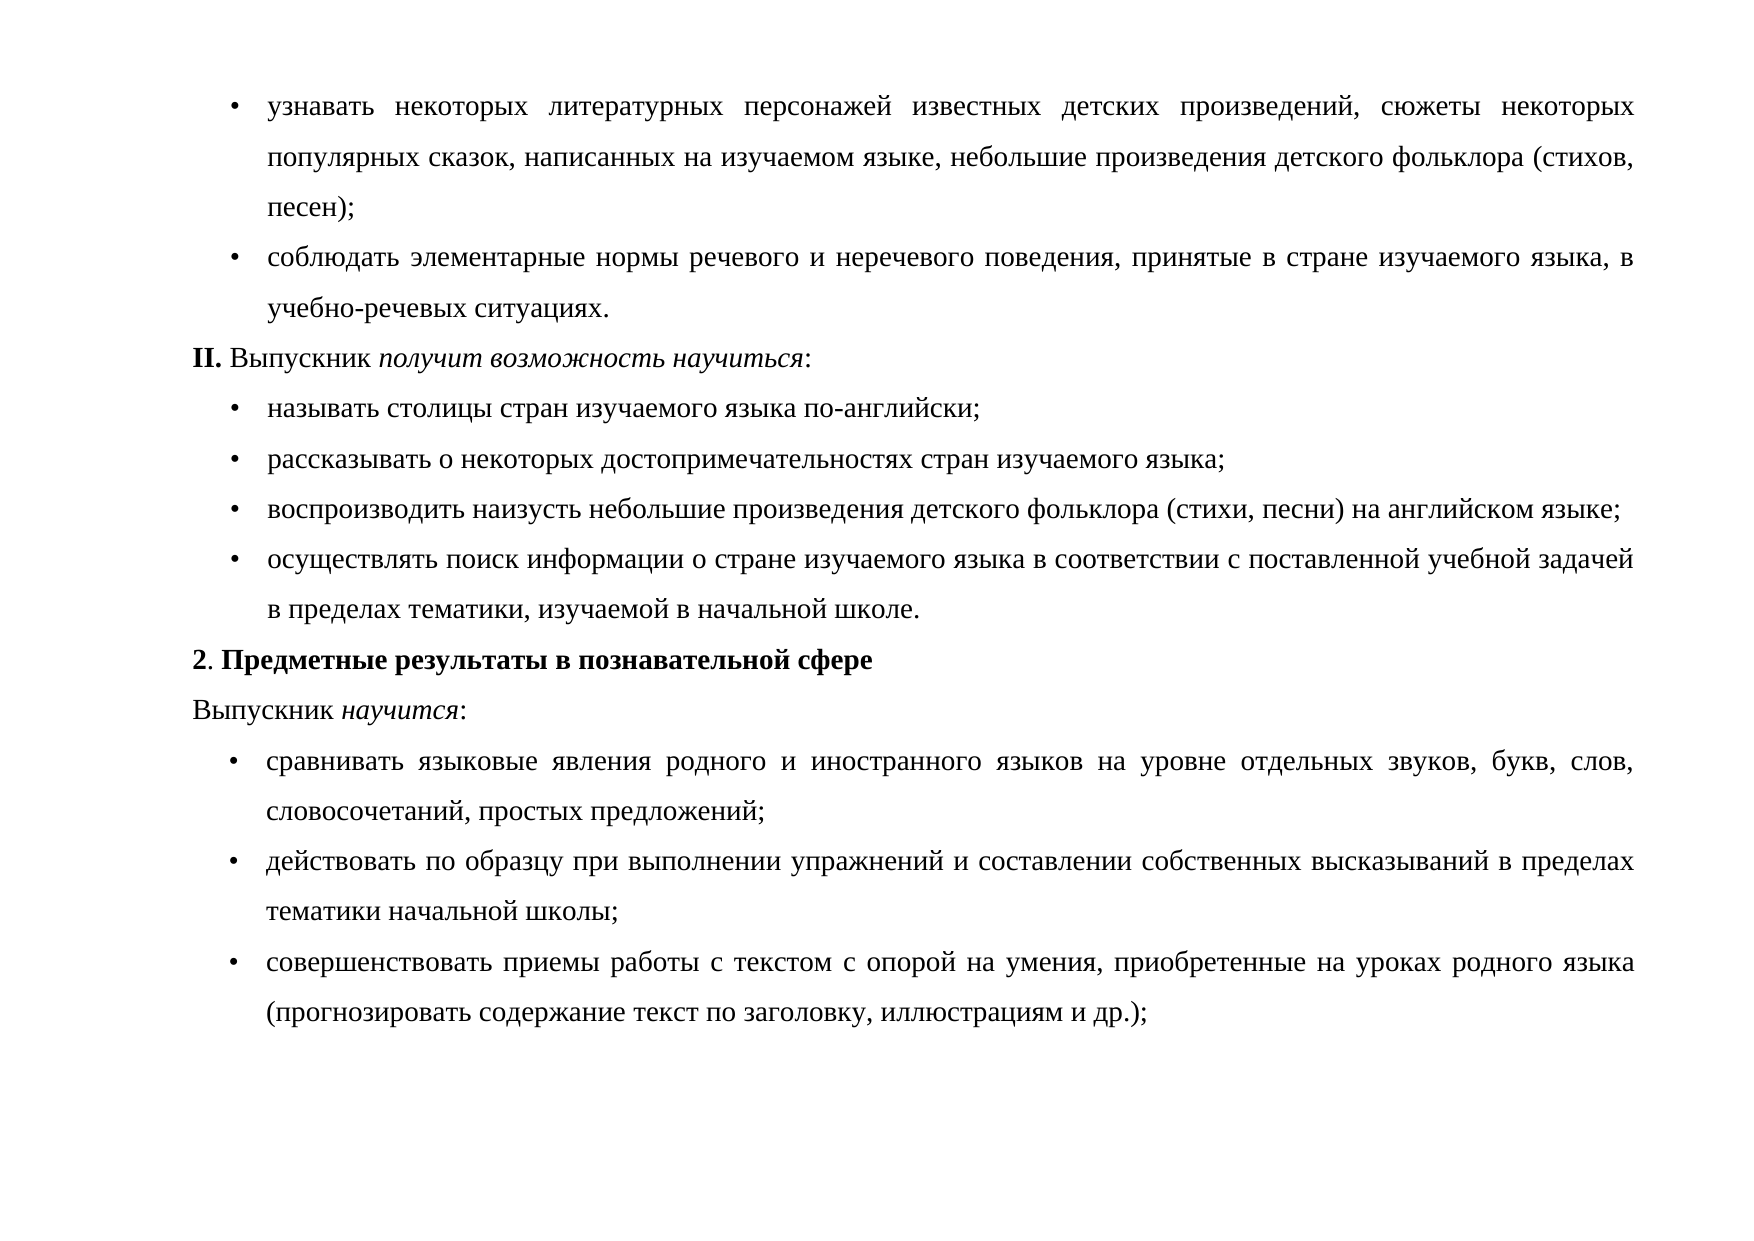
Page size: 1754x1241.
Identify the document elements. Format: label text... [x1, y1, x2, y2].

list называть столицы стран изучаемого языка по-английски; [229, 390, 1636, 424]
list воспроизводить наизусть небольшие произведения детского фольклора (стихи, песни) на английском языке; [229, 491, 1636, 524]
list узнавать некоторых литературных персонажей известных детских произведений, сюжеты некоторых популярных сказок, написанных на изучаемом языке, небольшие произведения детского фольклора (стихов, песен); [229, 88, 1636, 223]
list действовать по образцу при выполнении упражнений и составлении собственных высказываний в пределах тематики начальной школы; [228, 843, 1636, 927]
text Выпускник научится: [118, 692, 1636, 726]
list соблюдать элементарные нормы речевого и неречевого поведения, принятые в стране изучаемого языка, в учебно-речевых ситуациях. [229, 239, 1636, 323]
text II. Выпускник получит возможность научиться: [118, 340, 1636, 374]
list осуществлять поиск информации о стране изучаемого языка в соответствии с поставленной учебной задачей в пределах тематики, изучаемой в начальной школе. [229, 541, 1636, 625]
list совершенствовать приемы работы с текстом с опорой на умения, приобретенные на уроках родного языка (прогнозировать содержание текст по заголовку, иллюстрациям и др.); [228, 944, 1636, 1028]
list рассказывать о некоторых достопримечательностях стран изучаемого языка; [229, 441, 1636, 474]
text 2. Предметные результаты в познавательной сфере [118, 642, 1636, 676]
list сравнивать языковые явления родного и иностранного языков на уровне отдельных звуков, букв, слов, словосочетаний, простых предложений; [228, 743, 1636, 826]
